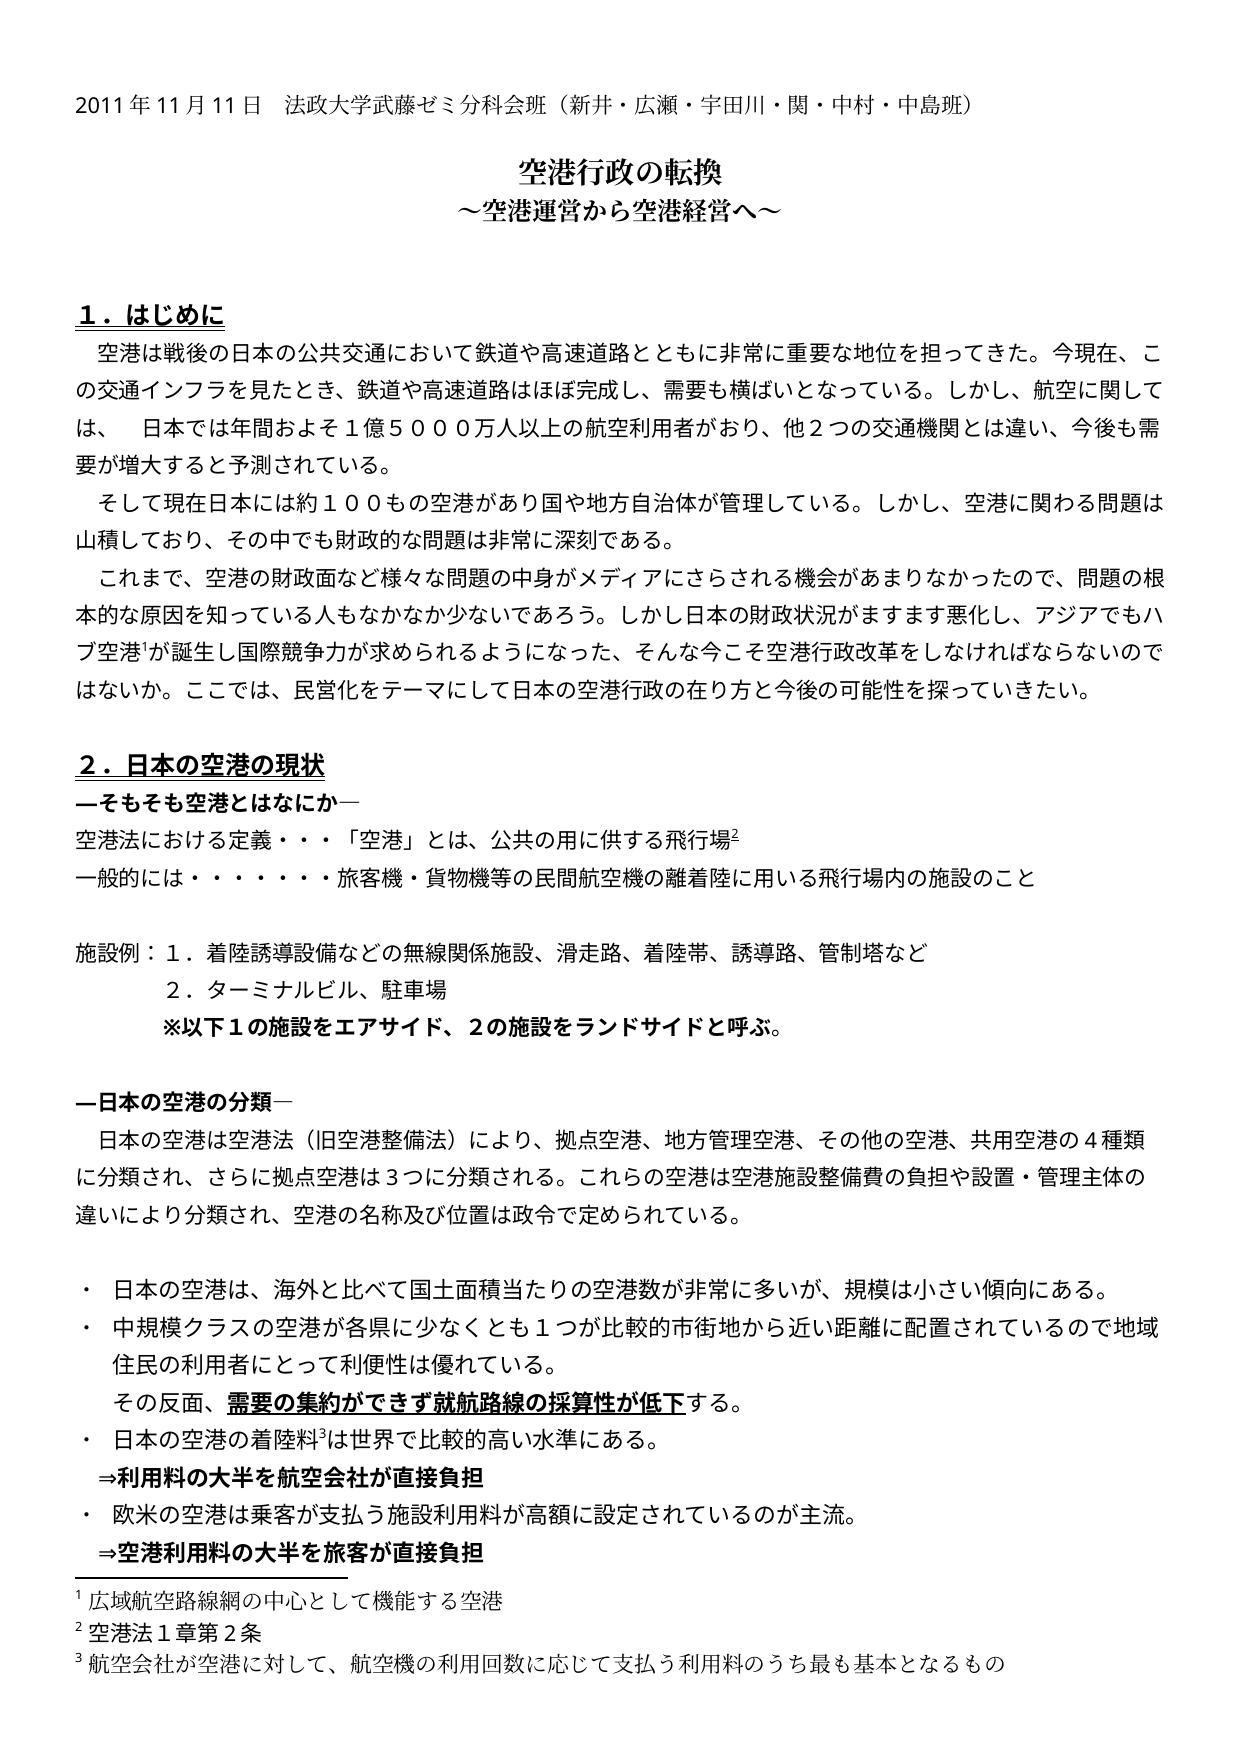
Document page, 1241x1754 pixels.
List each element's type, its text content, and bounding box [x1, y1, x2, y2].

list その反面、需要の集約ができず就航路線の採算性が低下する。 [112, 1383, 1165, 1420]
text 空港法における定義・・・「空港」とは、公共の用に供する飛行場 [75, 820, 1165, 858]
text 一般的には・・・・・・・旅客機・貨物機等の民間航空機の離着陸に用いる飛行場内の施設のこと [75, 858, 1165, 895]
list 中規模クラスの空港が各県に少なくとも１つが比較的市街地から近い距離に配置されているので地域住民の利用者にとって利便性は優れている。 [75, 1308, 1165, 1383]
text ※以下１の施設をエアサイド、２の施設をランドサイドと呼ぶ。 [75, 1008, 1165, 1045]
text 空港は戦後の日本の公共交通において鉄道や高速道路とともに非常に重要な地位を担ってきた。今現在、この交通インフラを見たとき、鉄道や高速道路はほぼ完成し、需要も横ばいとなっている。しかし、航空に関しては、 日本では年間およそ１億５０００万人以上の航空利用者がおり、他２つの交通機関とは違い、今後も需要が増大すると予測されている。 [75, 333, 1165, 483]
text ―日本の空港の分類― [75, 1083, 1165, 1120]
text これまで、空港の財政面など様々な問題の中身がメディアにさらされる機会があまりなかったので、問題の根本的な原因を知っている人もなかなか少ないであろう。しかし日本の財政状況がますます悪化し、アジアでもハブ空港が誕生し国際競争力が求められるようになった、そんな今こそ空港行政改革をしなければならないのではないか。ここでは、民営化をテーマにして日本の空港行政の在り方と今後の可能性を探っていきたい。 [75, 558, 1165, 708]
list 日本の空港は、海外と比べて国土面積当たりの空港数が非常に多いが、規模は小さい傾向にある。 [75, 1270, 1165, 1308]
list 欧米の空港は乗客が支払う施設利用料が高額に設定されているのが主流。 [75, 1495, 1165, 1533]
text 日本の空港は空港法（旧空港整備法）により、拠点空港、地方管理空港、その他の空港、共用空港の4種類に分類され、さらに拠点空港は3つに分類される。これらの空港は空港施設整備費の負担や設置・管理主体の違いにより分類され、空港の名称及び位置は政令で定められている。 [75, 1120, 1165, 1233]
list 日本の空港の着陸料は世界で比較的高い水準にある。 [75, 1420, 1165, 1458]
text １．はじめに [75, 295, 1165, 333]
text ⇒空港利用料の大半を旅客が直接負担 [75, 1533, 1165, 1570]
text ２．日本の空港の現状 [75, 745, 1165, 783]
text ２．ターミナルビル、駐車場 [75, 970, 1165, 1008]
text 施設例：１．着陸誘導設備などの無線関係施設、滑走路、着陸帯、誘導路、管制塔など [75, 933, 1165, 970]
text ―そもそも空港とはなにか― [75, 783, 1165, 820]
text ⇒利用料の大半を航空会社が直接負担 [98, 1458, 1165, 1495]
text そして現在日本には約１００もの空港があり国や地方自治体が管理している。しかし、空港に関わる問題は山積しており、その中でも財政的な問題は非常に深刻である。 [75, 483, 1165, 558]
